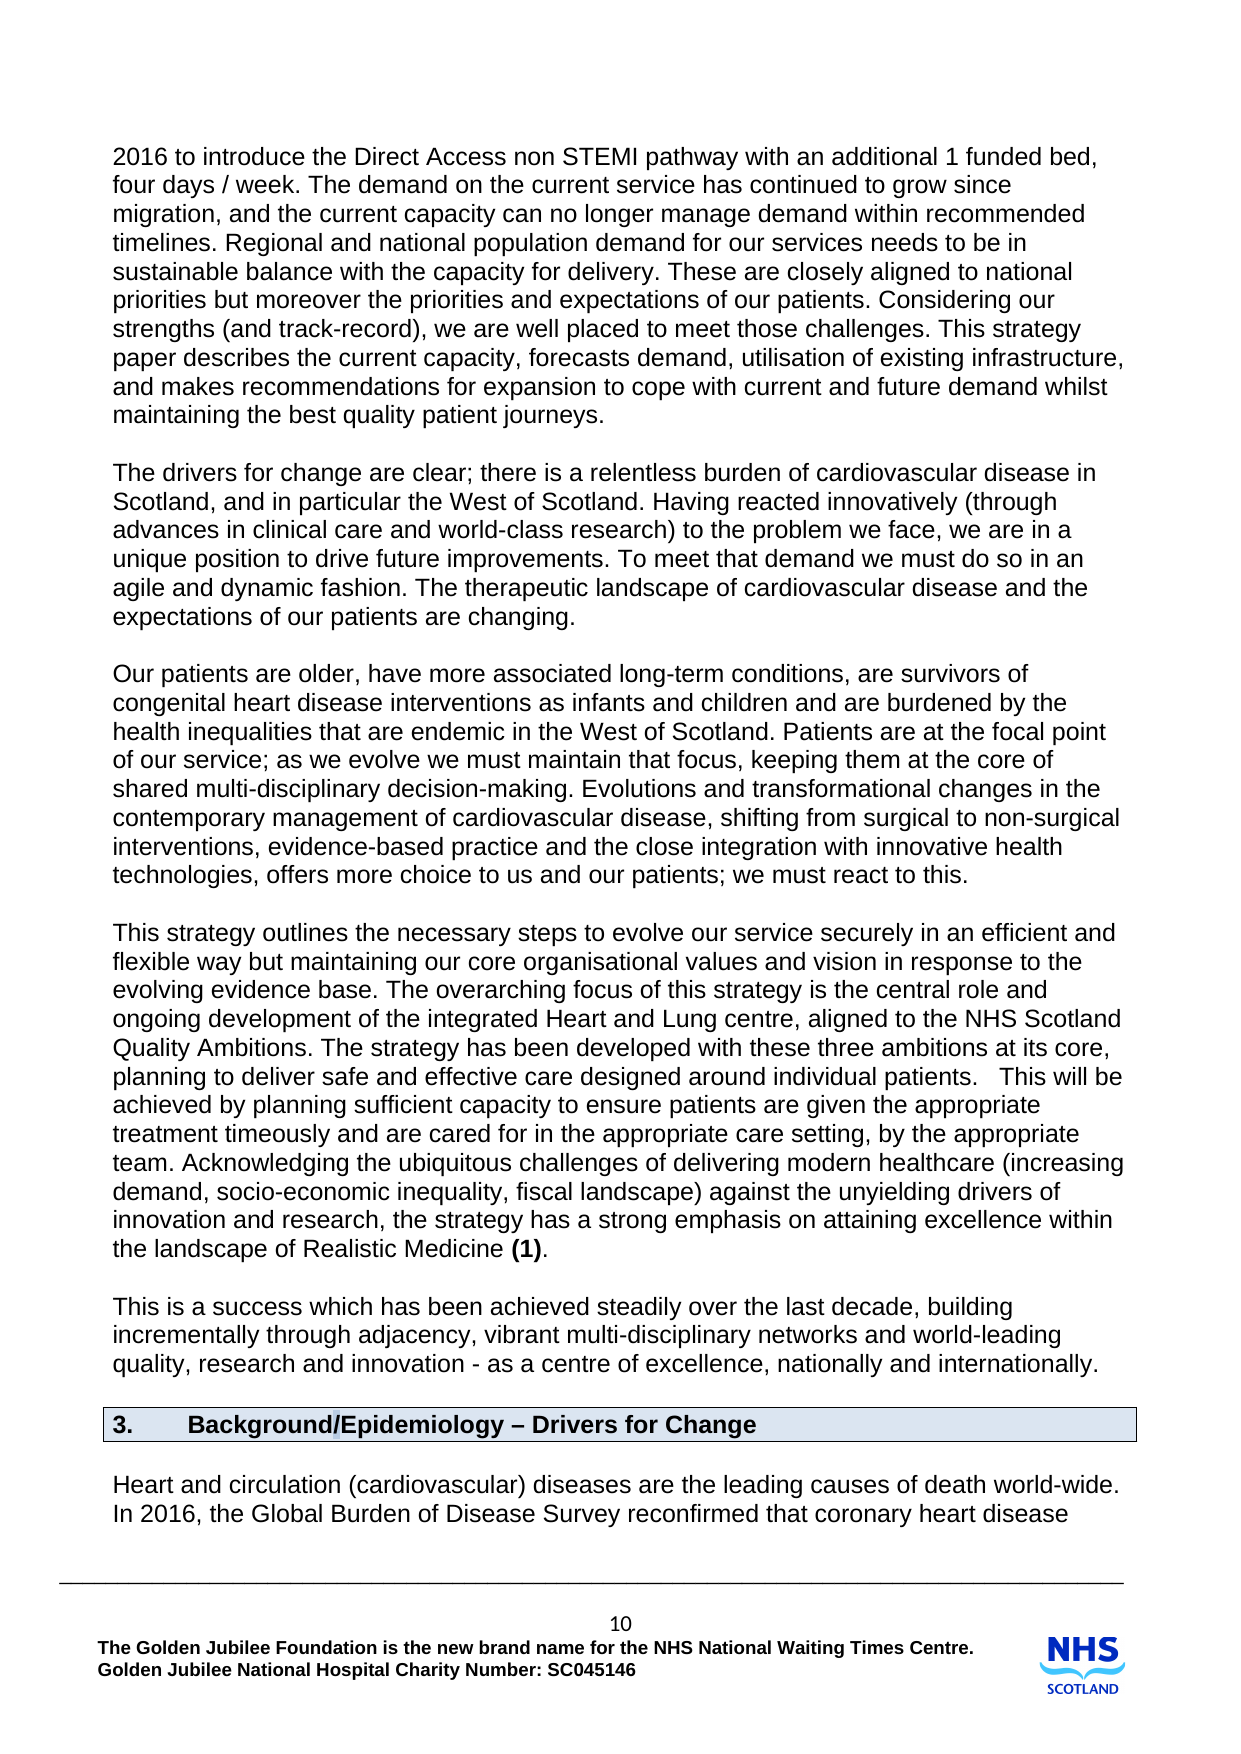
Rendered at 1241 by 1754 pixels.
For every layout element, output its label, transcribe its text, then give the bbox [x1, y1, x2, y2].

text This is a success which has been achieved steadily over the last decade, building incrementally through adjacency, vibrant multi-disciplinary networks and world-leading quality, research and innovation - as a centre of excellence, nationally and internationally. [112, 1292, 1128, 1378]
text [112, 142, 1128, 429]
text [112, 1471, 1128, 1528]
text This strategy outlines the necessary steps to evolve our service securely in an efficient and flexible way but maintaining our core organisational values and vision in response to the evolving evidence base. The overarching focus of this strategy is the central role and ongoing development of the integrated Heart and Lung centre, aligned to the NHS Scotland Quality Ambitions. The strategy has been developed with these three ambitions at its core, planning to deliver safe and effective care designed around individual patients. This will be achieved by planning sufficient capacity to ensure patients are given the appropriate treatment timeously and are cared for in the appropriate care setting, by the appropriate team. Acknowledging the ubiquitous challenges of delivering modern healthcare (increasing demand, socio-economic inequality, fiscal landscape) against the unyielding drivers of innovation and research, the strategy has a strong emphasis on attaining excellence within the landscape of Realistic Medicine (1). [112, 918, 1128, 1263]
picture [1039, 1637, 1125, 1694]
subtitle Background/Epidemiology – Drivers for Change [104, 1408, 1136, 1441]
text The drivers for change are clear; there is a relentless burden of cardiovascular disease in Scotland, and in particular the West of Scotland. Having reacted innovatively (through advances in clinical care and world-class research) to the problem we face, we are in a unique position to drive future improvements. To meet that demand we must do so in an agile and dynamic fashion. The therapeutic landscape of cardiovascular disease and the expectations of our patients are changing. [112, 458, 1128, 631]
text Our patients are older, have more associated long-term conditions, are survivors of congenital heart disease interventions as infants and children and are burdened by the health inequalities that are endemic in the West of Scotland. Patients are at the focal point of our service; as we evolve we must maintain that focus, keeping them at the core of shared multi-disciplinary decision-making. Evolutions and transformational changes in the contemporary management of cardiovascular disease, shifting from surgical to non-surgical interventions, evidence-based practice and the close integration with innovative health technologies, offers more choice to us and our patients; we must react to this. [112, 659, 1128, 889]
